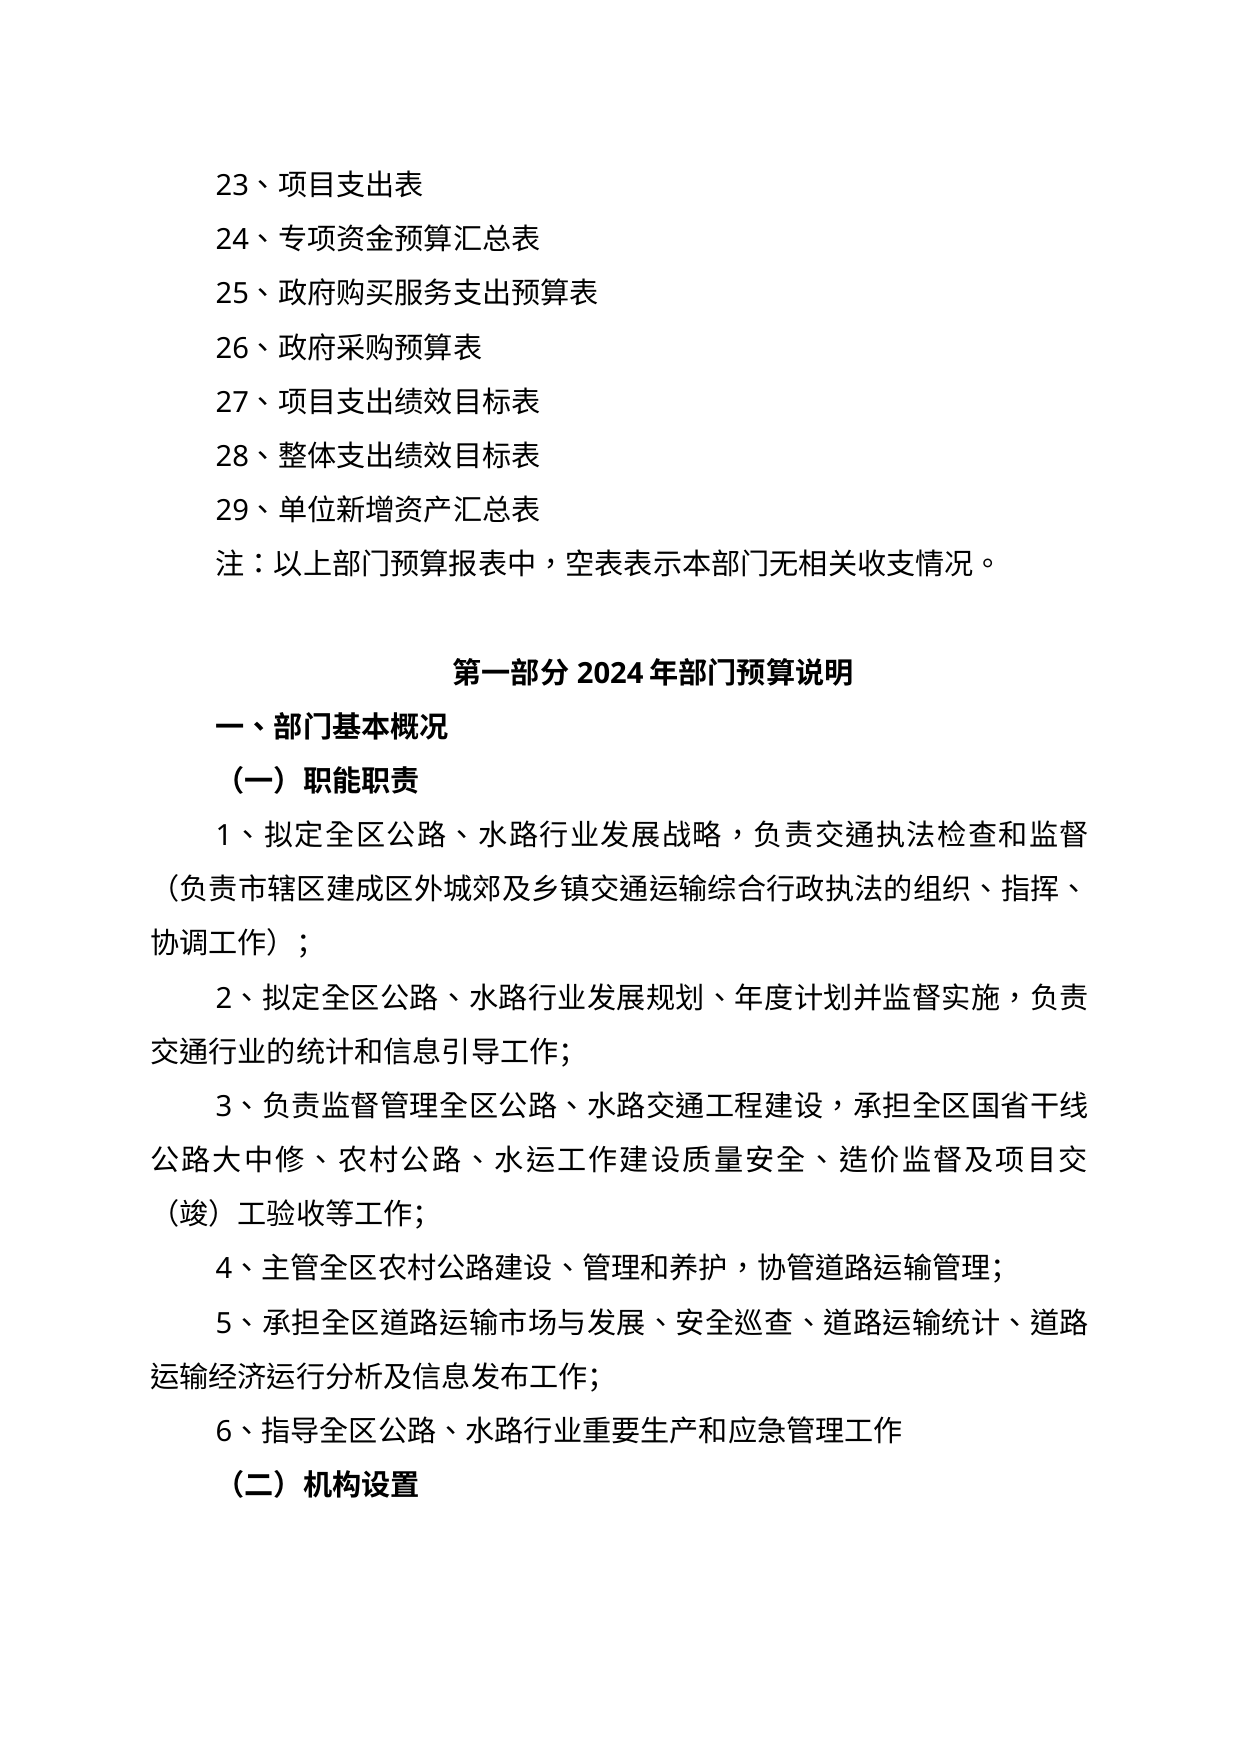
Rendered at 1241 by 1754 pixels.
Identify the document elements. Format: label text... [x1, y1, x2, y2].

text 6、指导全区公路、水路行业重要生产和应急管理工作 [150, 1396, 1090, 1450]
text 23、项目支出表 [150, 150, 1090, 204]
text 24、专项资金预算汇总表 [150, 204, 1090, 258]
text 3、负责监督管理全区公路、水路交通工程建设，承担全区国省干线公路大中修、农村公路、水运工作建设质量安全、造价监督及项目交（竣）工验收等工作； [150, 1071, 1090, 1233]
text （二）机构设置 [150, 1450, 1090, 1504]
text （一）职能职责 [150, 746, 1090, 800]
text 5、承担全区道路运输市场与发展、安全巡查、道路运输统计、道路运输经济运行分析及信息发布工作； [150, 1287, 1090, 1396]
text 28、整体支出绩效目标表 [150, 421, 1090, 475]
text 1、拟定全区公路、水路行业发展战略，负责交通执法检查和监督（负责市辖区建成区外城郊及乡镇交通运输综合行政执法的组织、指挥、协调工作）； [150, 800, 1090, 962]
text 4、主管全区农村公路建设、管理和养护，协管道路运输管理； [150, 1233, 1090, 1287]
text 注：以上部门预算报表中，空表表示本部门无相关收支情况。 [150, 529, 1090, 583]
text 29、单位新增资产汇总表 [150, 475, 1090, 529]
text 第一部分 2024年部门预算说明 [150, 637, 1090, 692]
text 一、部门基本概况 [150, 692, 1090, 746]
text 27、项目支出绩效目标表 [150, 367, 1090, 421]
text 26、政府采购预算表 [150, 312, 1090, 367]
text 2、拟定全区公路、水路行业发展规划、年度计划并监督实施，负责交通行业的统计和信息引导工作； [150, 962, 1090, 1071]
text 25、政府购买服务支出预算表 [150, 258, 1090, 312]
